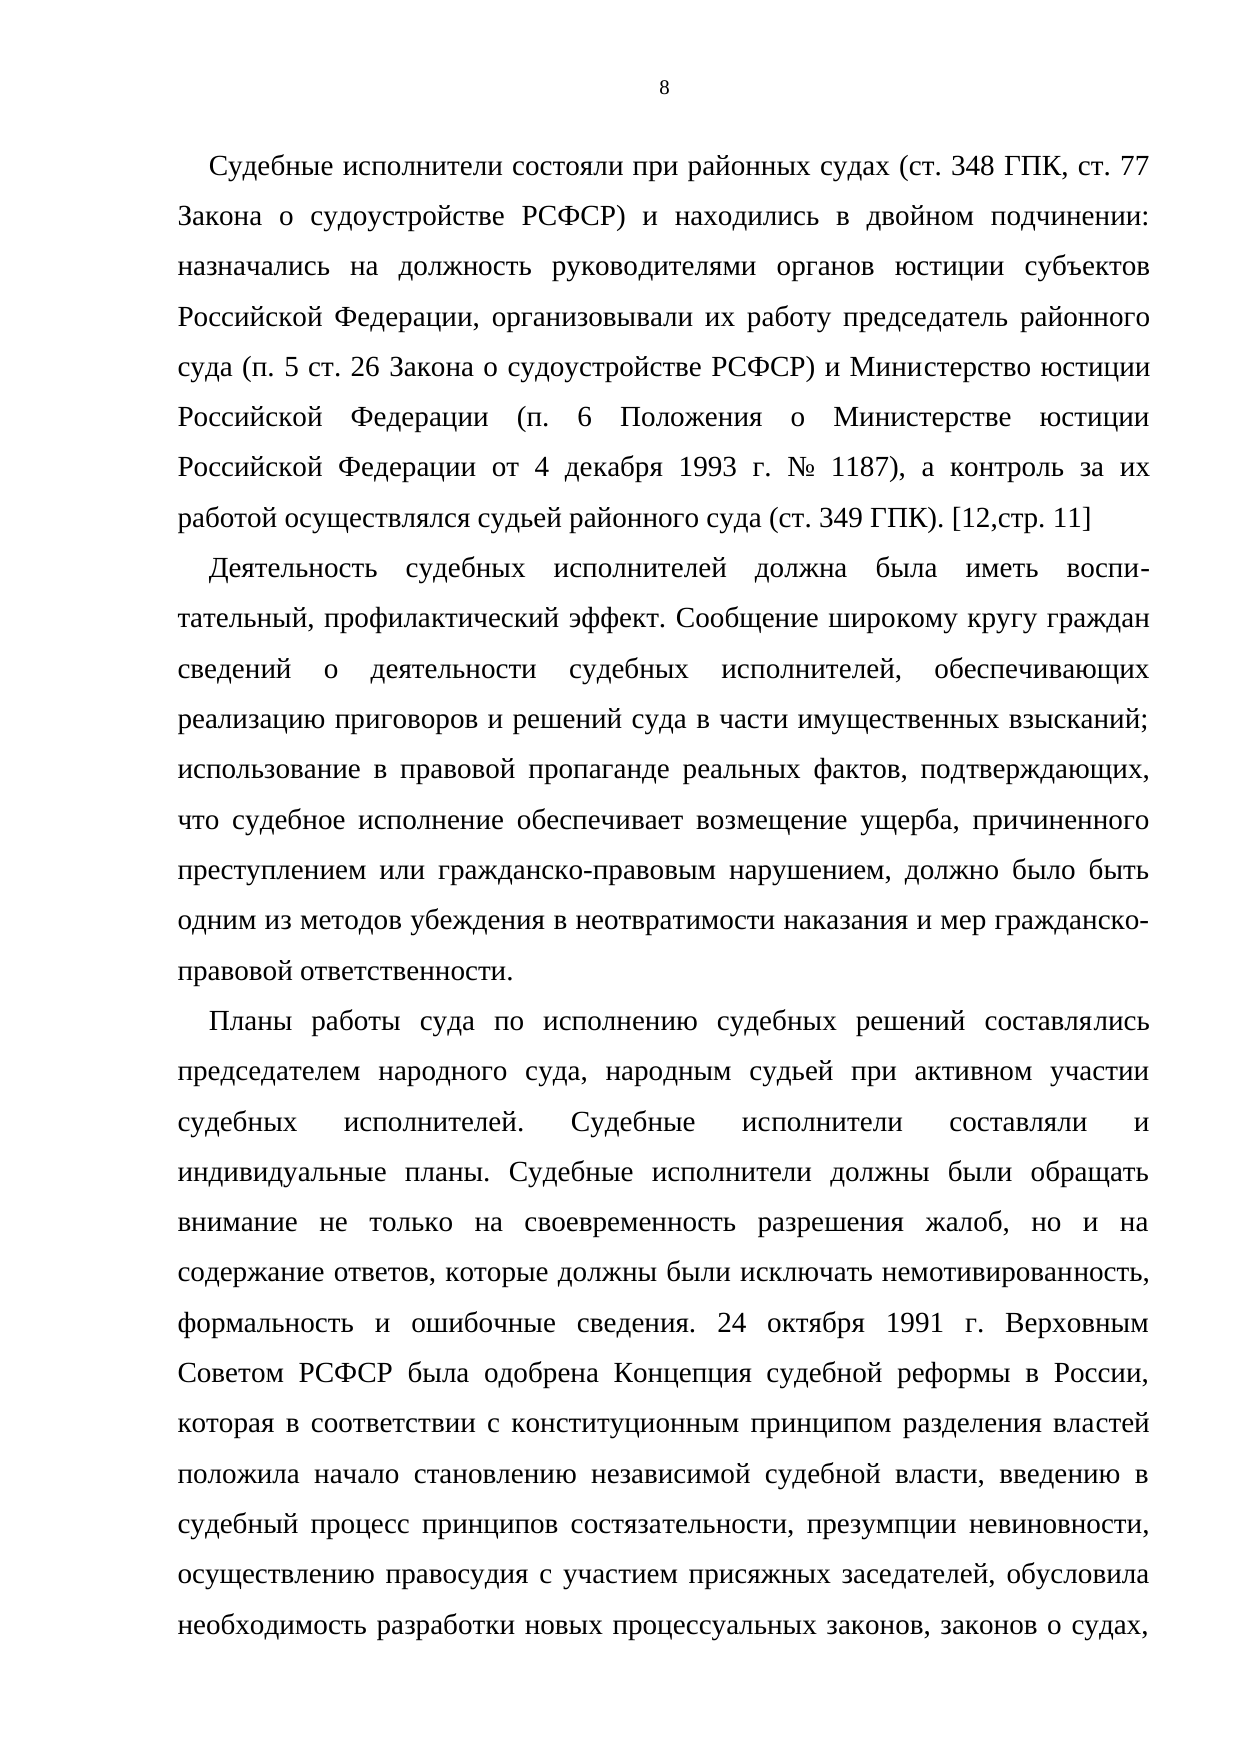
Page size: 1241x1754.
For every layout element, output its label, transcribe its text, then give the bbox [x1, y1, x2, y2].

text Деятельность судебных исполнителей должна была иметь воспитательный, профилактический эффект. Сообщение широкому кругу граждан сведений о деятельности судебных исполнителей, обеспечивающих реализацию приговоров и решений суда в части имущественных взысканий; использование в правовой пропаганде реальных фактов, подтверждающих, что судебное исполнение обеспечивает возмещение ущерба, причиненного преступлением или гражданско-правовым нарушением, должно было быть одним из методов убеждения в неотвратимости наказания и мер гражданско-правовой ответственности. [177, 550, 1150, 986]
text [177, 1003, 1150, 1640]
text Судебные исполнители состояли при районных судах (ст. 348 ГПК, ст. 77 Закона о судоустройстве РСФСР) и находились в двойном подчинении: назначались на должность руководителями органов юстиции субъектов Российской Федерации, организовывали их работу председатель районного суда (п. 5 ст. 26 Закона о судоустройстве РСФСР) и Министерство юстиции Российской Федерации (п. 6 Положения о Министерстве юстиции Российской Федерации от 4 декабря 1993 г. № 1187), а контроль за их работой осуществлялся судьей районного суда (ст. 349 ГПК). [12,стр. 11] [177, 148, 1150, 533]
